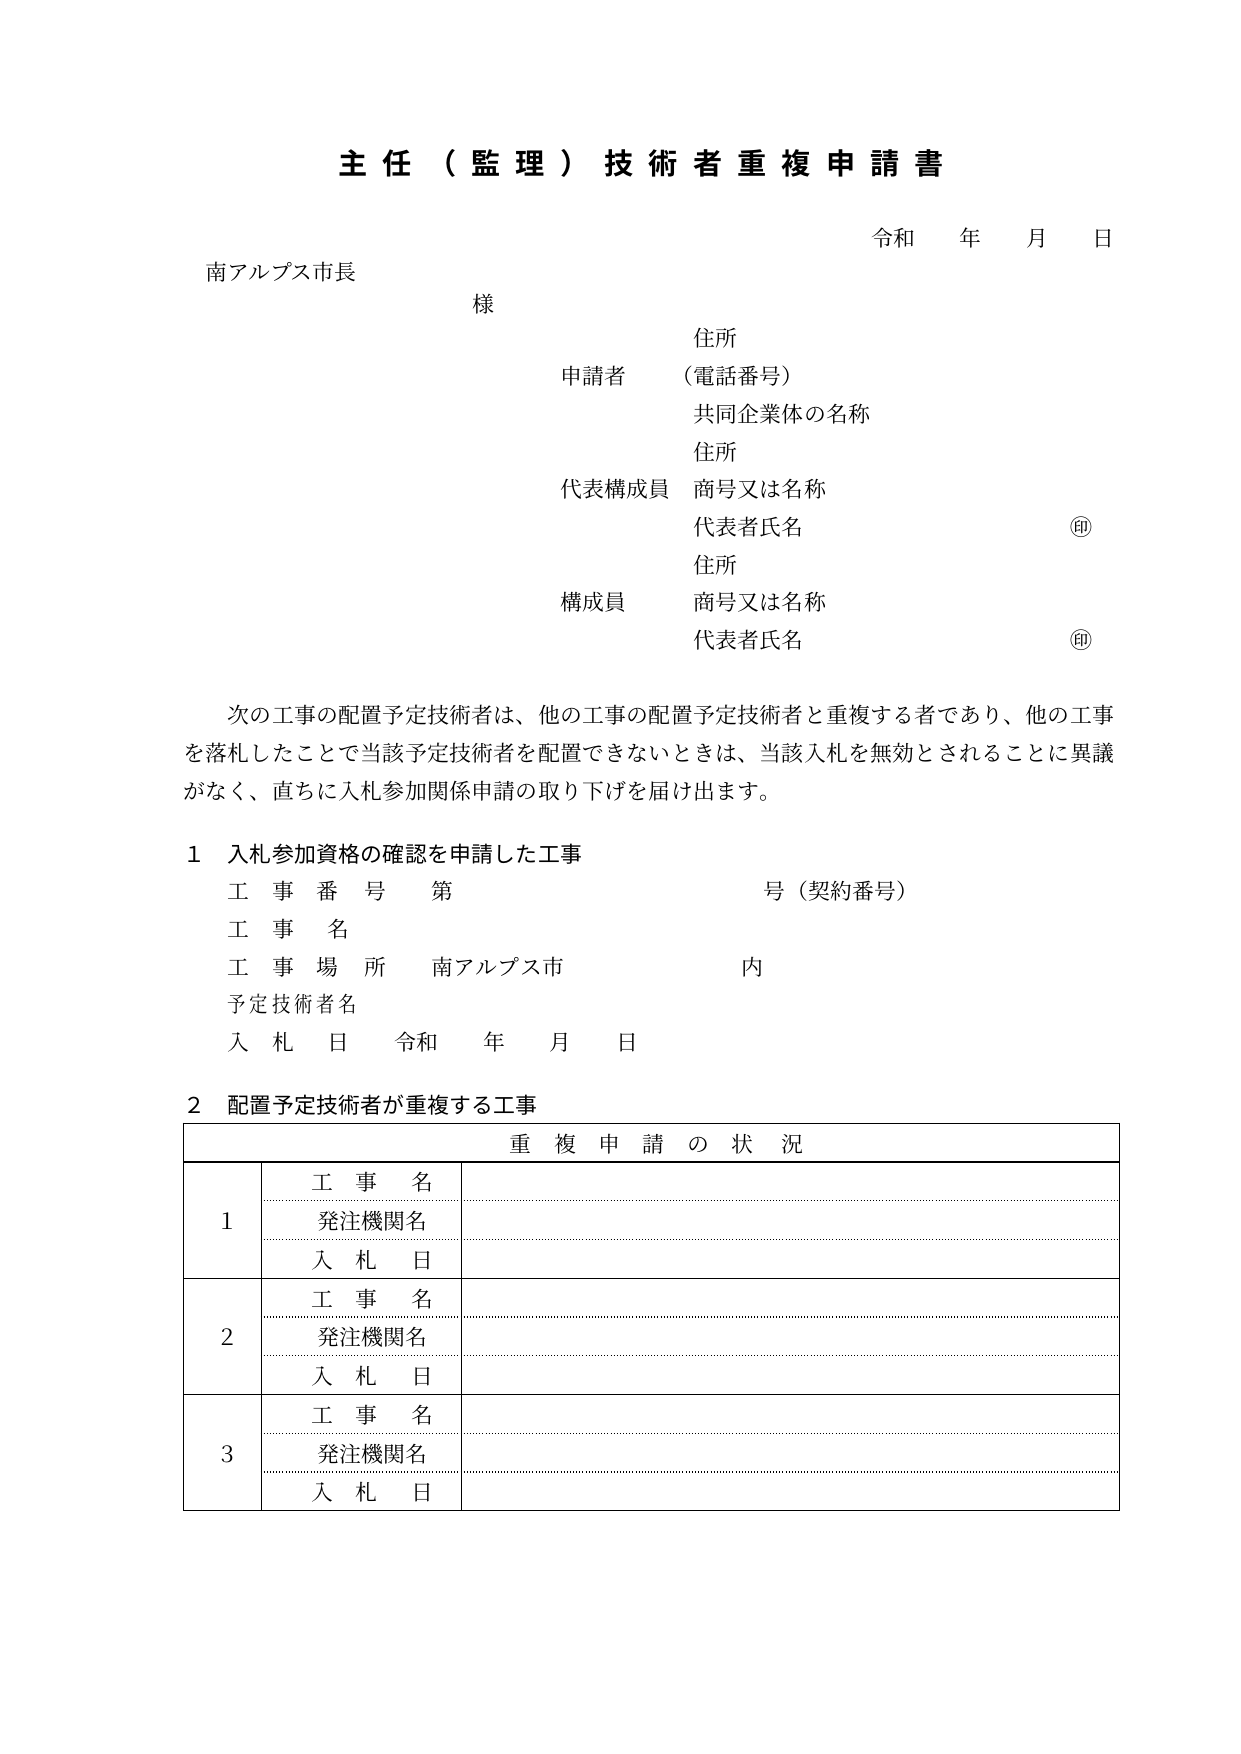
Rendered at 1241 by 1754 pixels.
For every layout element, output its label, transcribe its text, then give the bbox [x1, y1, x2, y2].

table_cell [462, 1395, 1119, 1433]
table_cell [462, 1163, 1119, 1200]
text 代表構成員 商号又は名称 [183, 469, 1115, 507]
text 共同企業体の名称 [183, 394, 1115, 432]
table_cell ３ [184, 1395, 261, 1510]
table_cell [462, 1355, 1119, 1394]
table_cell 工事名 [262, 1163, 461, 1200]
text 予定技術者名 [205, 984, 1115, 1022]
table_header 重複申請の状況 [184, 1124, 1119, 1161]
text 次の工事の配置予定技術者は、他の工事の配置予定技術者と重複する者であり、他の工事を落札したことで当該予定技術者を配置できないときは、当該入札を無効とされることに異議がなく、直ちに入札参加関係申請の取り下げを届け出ます。 [183, 696, 1115, 809]
text 住所 [183, 432, 1115, 469]
subtitle ２ 配置予定技術者が重複する工事 [183, 1085, 1115, 1123]
text 主任（監理）技術者重複申請書 [183, 124, 1115, 199]
text 代表者氏名 ㊞ [183, 620, 1115, 658]
text 工事番号 第 号（契約番号） [205, 871, 1115, 909]
table_cell 発注機関名 [262, 1433, 461, 1471]
table_cell １ [184, 1163, 261, 1278]
text １ 入札参加資格の確認を申請した工事 [183, 834, 1115, 871]
table_cell ２ [184, 1279, 261, 1394]
table_cell 工事名 [262, 1395, 461, 1433]
table_cell [462, 1239, 1119, 1278]
table_cell 発注機関名 [262, 1200, 461, 1239]
text 入札日 令和 年 月 日 [205, 1022, 1115, 1060]
table_cell 発注機関名 [262, 1316, 461, 1355]
table_cell [462, 1200, 1119, 1239]
text 申請者 （電話番号） [183, 356, 1115, 394]
text 南アルプス市長 [183, 256, 1115, 287]
table_cell [462, 1471, 1119, 1510]
table_cell [462, 1316, 1119, 1355]
text 構成員 商号又は名称 [183, 582, 1115, 620]
table_cell [462, 1279, 1119, 1316]
text 様 [183, 287, 1115, 318]
text 工事名 [205, 909, 1115, 947]
table_cell 工事名 [262, 1279, 461, 1316]
table_cell 入札日 [262, 1471, 461, 1510]
text 住所 [183, 545, 1115, 582]
table_cell 入札日 [262, 1355, 461, 1394]
table_cell [462, 1433, 1119, 1471]
text 代表者氏名 ㊞ [183, 507, 1115, 545]
text 令和 年 月 日 [183, 218, 1115, 256]
table_cell 入札日 [262, 1239, 461, 1278]
text 住所 [183, 318, 1115, 356]
text 工事場所 南アルプス市 内 [205, 947, 1115, 984]
